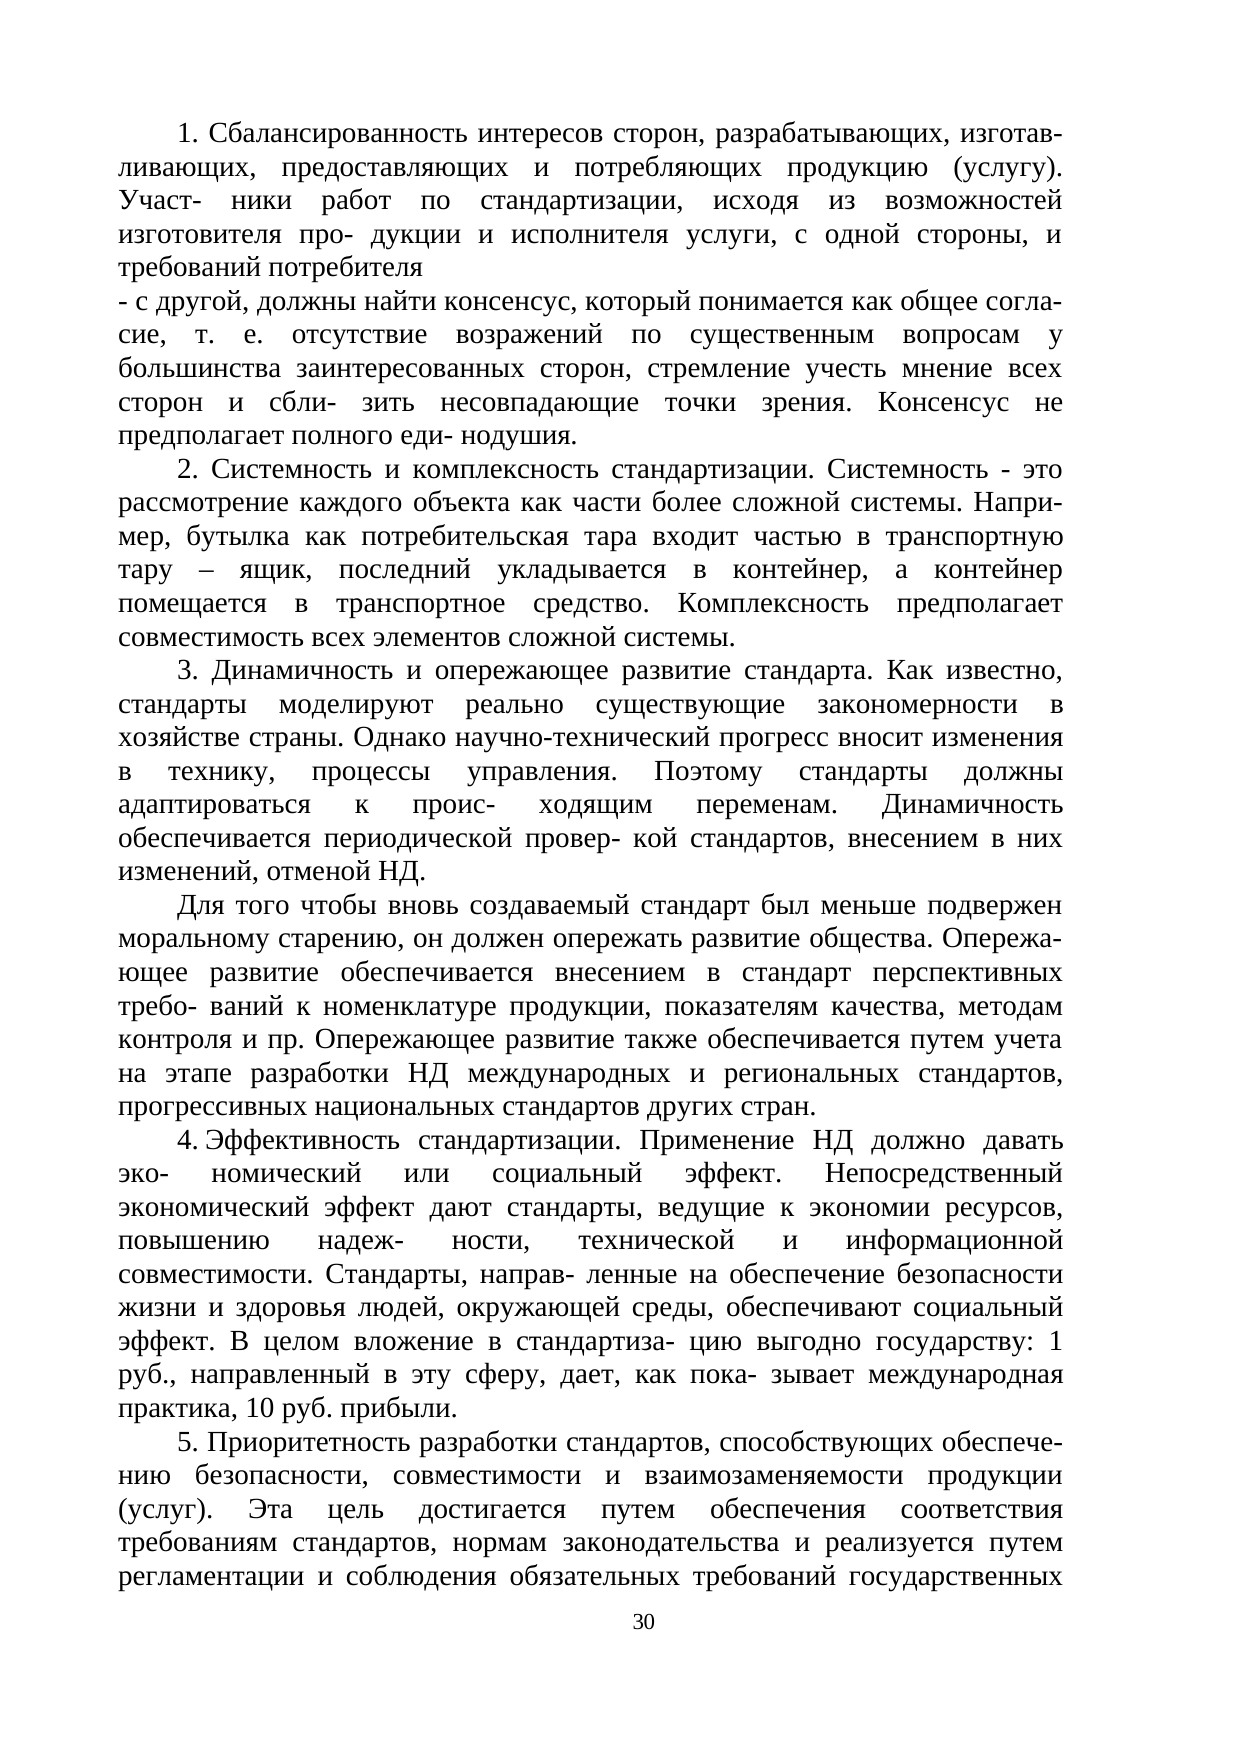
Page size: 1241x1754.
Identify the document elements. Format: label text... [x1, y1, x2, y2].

text - с другой, должны найти консенсус, который понимается как общее согла- сие, т. е. отсутствие возражений по существенным вопросам у большинства заинтересованных сторон, стремление учесть мнение всех сторон и сбли- зить несовпадающие точки зрения. Консенсус не предполагает полного еди- нодушия. [118, 283, 1063, 451]
text Для того чтобы вновь создаваемый стандарт был меньше подвержен моральному старению, он должен опережать развитие общества. Опережа- ющее развитие обеспечивается внесением в стандарт перспективных требо- ваний к номенклатуре продукции, показателям качества, методам контроля и пр. Опережающее развитие также обеспечивается путем учета на этапе разработки НД международных и региональных стандартов, прогрессивных национальных стандартов других стран. [118, 887, 1063, 1122]
list Системность и комплексность стандартизации. Системность - это рассмотрение каждого объекта как части более сложной системы. Напри- мер, бутылка как потребительская тара входит частью в транспортную тару – ящик, последний укладывается в контейнер, а контейнер помещается в транспортное средство. Комплексность предполагает совместимость всех элементов сложной системы. [118, 451, 1064, 652]
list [118, 1424, 1063, 1591]
list Сбалансированность интересов сторон, разрабатывающих, изготав- ливающих, предоставляющих и потребляющих продукцию (услугу). Участ- ники работ по стандартизации, исходя из возможностей изготовителя про- дукции и исполнителя услуги, с одной стороны, и требований потребителя [118, 115, 1063, 283]
list Динамичность и опережающее развитие стандарта. Как известно, стандарты моделируют реально существующие закономерности в хозяйстве страны. Однако научно-технический прогресс вносит изменения в технику, процессы управления. Поэтому стандарты должны адаптироваться к проис- ходящим переменам. Динамичность обеспечивается периодической провер- кой стандартов, внесением в них изменений, отменой НД. [118, 652, 1064, 887]
list Эффективность стандартизации. Применение НД должно давать эко- номический или социальный эффект. Непосредственный экономический эффект дают стандарты, ведущие к экономии ресурсов, повышению надеж- ности, технической и информационной совместимости. Стандарты, направ- ленные на обеспечение безопасности жизни и здоровья людей, окружающей среды, обеспечивают социальный эффект. В целом вложение в стандартиза- цию выгодно государству: 1 руб., направленный в эту сферу, дает, как пока- зывает международная практика, 10 руб. прибыли. [118, 1122, 1064, 1424]
